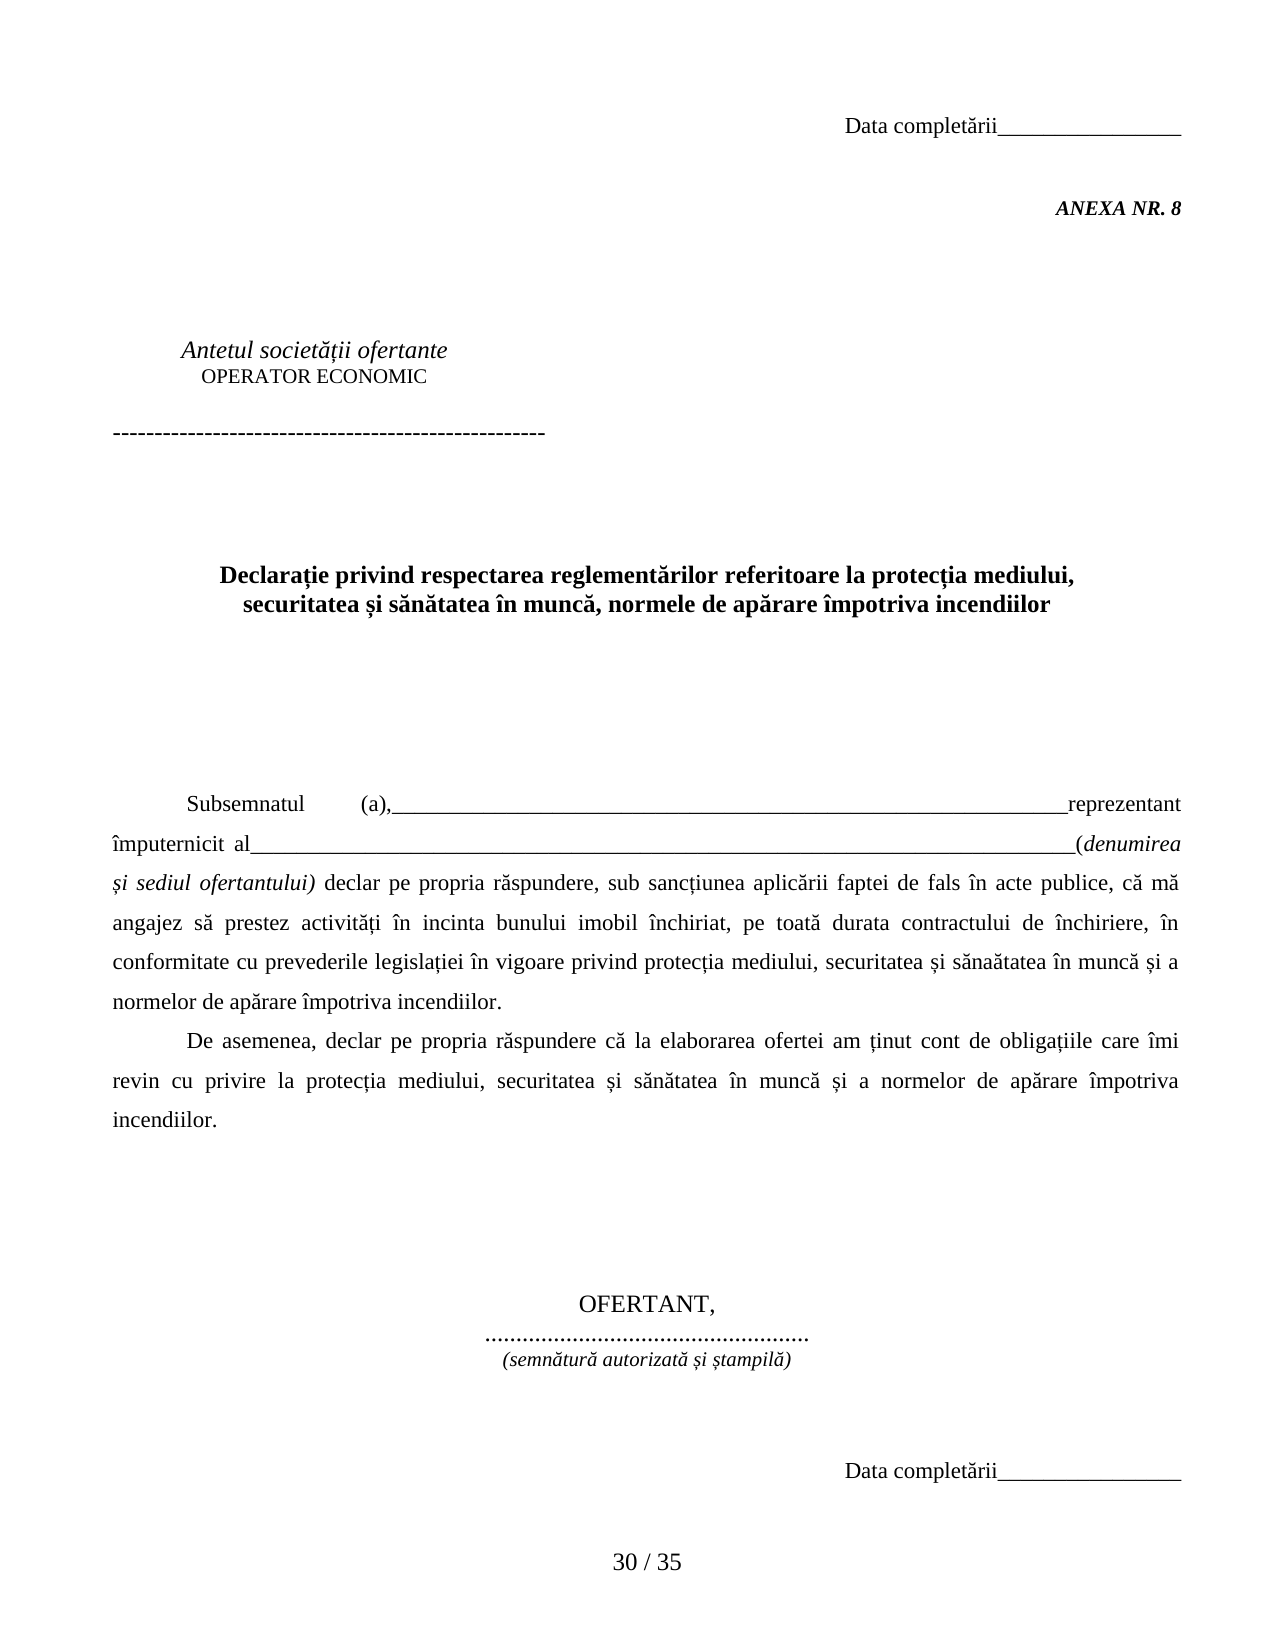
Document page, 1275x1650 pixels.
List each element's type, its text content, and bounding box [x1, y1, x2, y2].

text OPERATOR ECONOMIC [112, 364, 1181, 388]
text securitatea și sănătatea în muncă, normele de apărare împotriva incendiilor [112, 589, 1181, 618]
text ANEXA NR. 8 [112, 196, 1181, 220]
text De asemenea, declar pe propria răspundere că la elaborarea ofertei am ținut cont de obligațiile care îmi revin cu privire la protecția mediului, securitatea și sănătatea în muncă și a normelor de apărare împotriva incendiilor. [112, 1027, 1181, 1133]
text (semnătură autorizată și ștampilă) [112, 1347, 1181, 1371]
text OFERTANT, [112, 1289, 1181, 1318]
text Data completării________________ [112, 112, 1181, 139]
text ---------------------------------------------------- [112, 417, 1181, 446]
text Declarație privind respectarea reglementărilor referitoare la protecția mediului, [112, 561, 1181, 589]
text Antetul societății ofertante [112, 335, 1181, 364]
text Subsemnatul (a),___________________________________________________________reprezentant împuternicit al________________________________________________________________________(denumirea și sediul ofertantului) declar pe propria răspundere, sub sancțiunea aplicării faptei de fals în acte publice, că mă angajez să prestez activități în incinta bunului imobil închiriat, pe toată durata contractului de închiriere, în conformitate cu prevederile legislației în vigoare privind protecția mediului, securitatea și sănaătatea în muncă și a normelor de apărare împotriva incendiilor. [112, 791, 1181, 1014]
text .................................................... [112, 1318, 1181, 1347]
text Data completării________________ [112, 1457, 1181, 1484]
